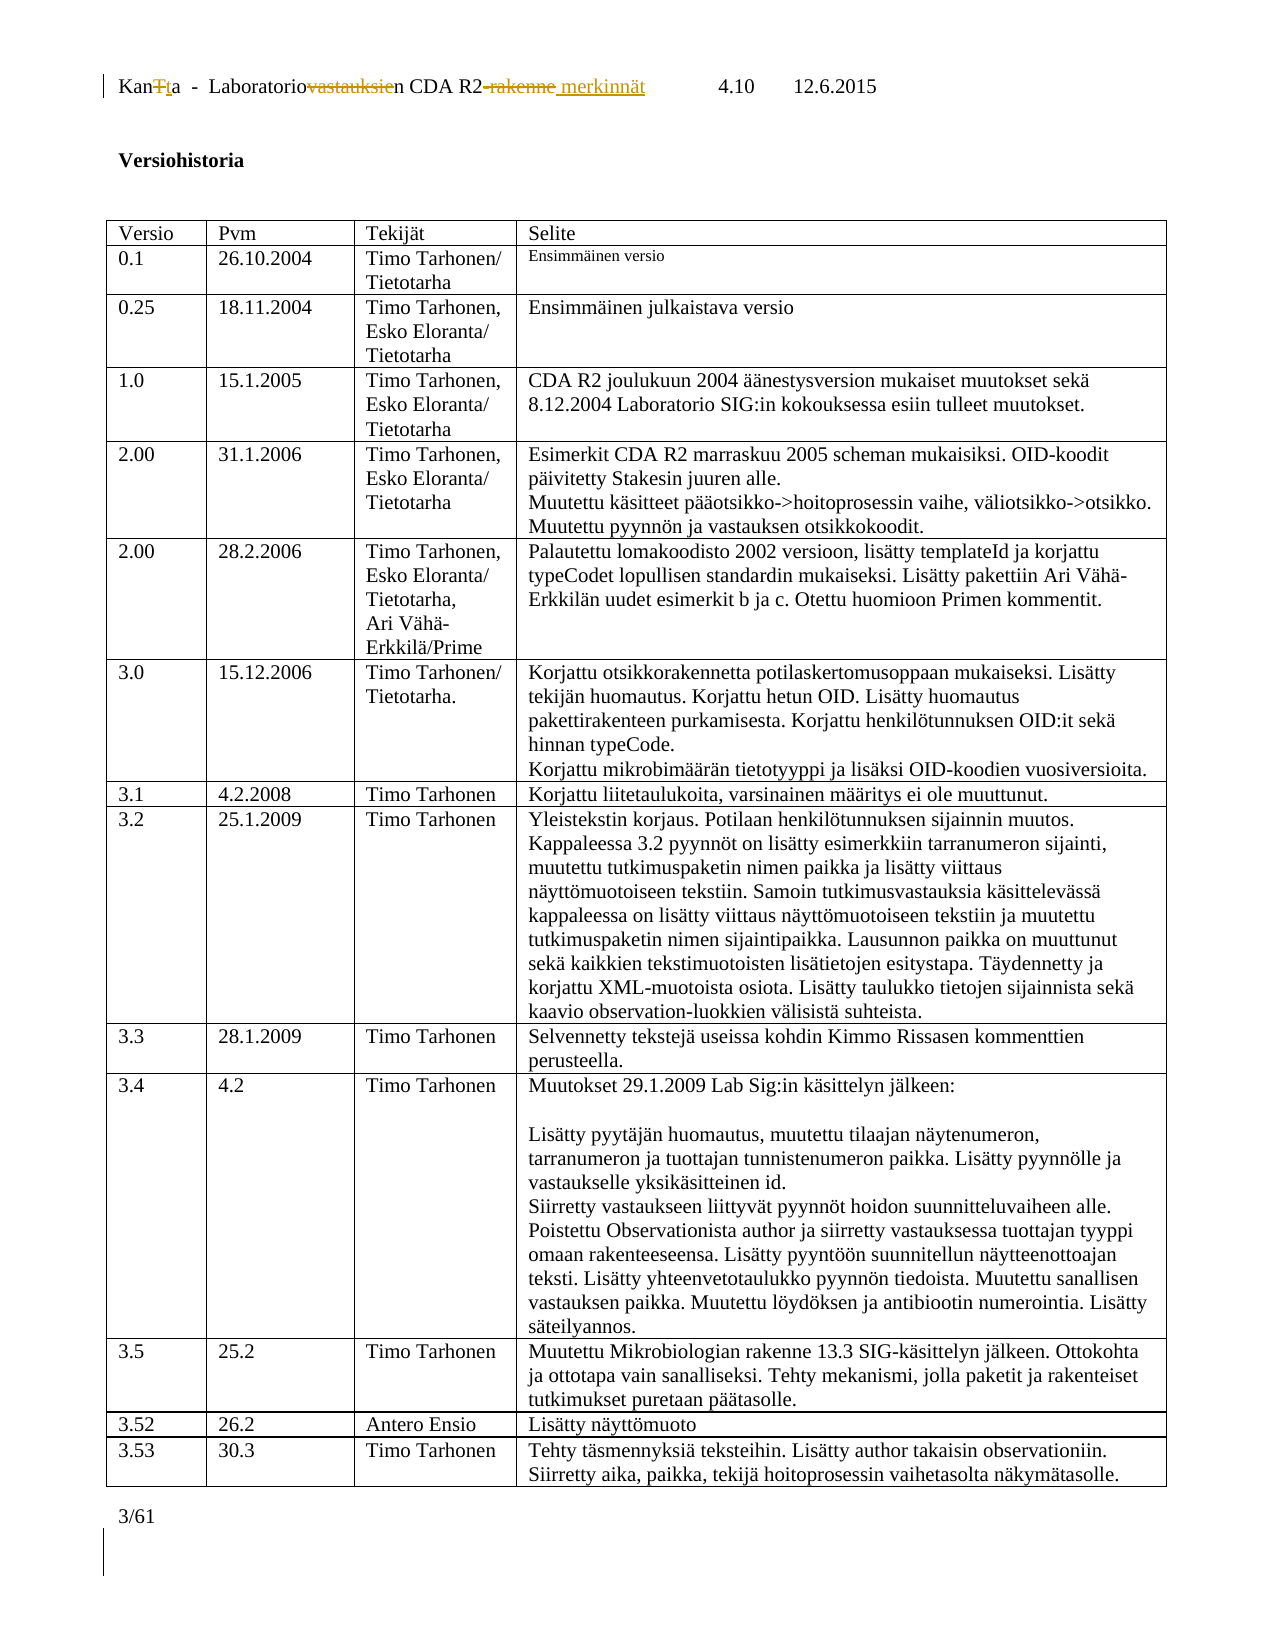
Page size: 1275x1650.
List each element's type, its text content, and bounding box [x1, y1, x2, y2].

table_cell 0.25 [107, 295, 206, 367]
table_cell Timo Tarhonen/ Tietotarha. [355, 660, 516, 781]
table_cell Timo Tarhonen/ Tietotarha [355, 246, 516, 294]
table_cell Timo Tarhonen [355, 1339, 516, 1411]
table_header Versio [107, 221, 206, 245]
table_cell Antero Ensio [355, 1413, 516, 1436]
table_cell Ensimmäinen versio [517, 246, 1166, 294]
table_cell Timo Tarhonen, Esko Eloranta/ Tietotarha, Ari Vähä-Erkkilä/Prime [355, 539, 516, 659]
table_cell Selvennetty tekstejä useissa kohdin Kimmo Rissasen kommenttien perusteella. [517, 1024, 1166, 1072]
table_cell 3.2 [107, 807, 206, 1023]
table_cell Esimerkit CDA R2 marraskuu 2005 scheman mukaisiksi. OID-koodit päivitetty Stakesin juuren alle. Muutettu käsitteet pääotsikko->hoitoprosessin vaihe, väliotsikko->otsikko. Muutettu pyynnön ja vastauksen otsikkokoodit. [517, 442, 1166, 538]
table_cell 1.0 [107, 368, 206, 441]
table_cell Ensimmäinen julkaistava versio [517, 295, 1166, 367]
table_cell 25.1.2009 [207, 807, 354, 1023]
table_cell 4.2.2008 [207, 782, 354, 806]
table_cell 3.52 [107, 1413, 206, 1436]
table_header Tekijät [355, 221, 516, 245]
table_cell 3.4 [107, 1074, 206, 1338]
table_header Selite [517, 221, 1166, 245]
table_cell Lisätty näyttömuoto [517, 1413, 1166, 1436]
table_cell 2.00 [107, 539, 206, 659]
table_cell Timo Tarhonen, Esko Eloranta/ Tietotarha [355, 442, 516, 538]
table_cell Korjattu otsikkorakennetta potilaskertomusoppaan mukaiseksi. Lisätty tekijän huomautus. Korjattu hetun OID. Lisätty huomautus pakettirakenteen purkamisesta. Korjattu henkilötunnuksen OID:it sekä hinnan typeCode. Korjattu mikrobimäärän tietotyyppi ja lisäksi OID-koodien vuosiversioita. [517, 660, 1166, 781]
table_cell 15.12.2006 [207, 660, 354, 781]
table_cell Timo Tarhonen [355, 1024, 516, 1072]
text Versiohistoria [118, 148, 1157, 172]
table_cell Timo Tarhonen [355, 807, 516, 1023]
table_header Pvm [207, 221, 354, 245]
table_cell Muutokset 29.1.2009 Lab Sig:in käsittelyn jälkeen: Lisätty pyytäjän huomautus, muutettu tilaajan näytenumeron, tarranumeron ja tuottajan tunnistenumeron paikka. Lisätty pyynnölle ja vastaukselle yksikäsitteinen id. Siirretty vastaukseen liittyvät pyynnöt hoidon suunnitteluvaiheen alle. Poistettu Observationista author ja siirretty vastauksessa tuottajan tyyppi omaan rakenteeseensa. Lisätty pyyntöön suunnitellun näytteenottoajan teksti. Lisätty yhteenvetotaulukko pyynnön tiedoista. Muutettu sanallisen vastauksen paikka. Muutettu löydöksen ja antibiootin numerointia. Lisätty säteilyannos. [517, 1074, 1166, 1338]
table_cell Timo Tarhonen [355, 782, 516, 806]
table_cell 3.0 [107, 660, 206, 781]
table_cell 30.3 [207, 1438, 354, 1486]
table_cell 28.2.2006 [207, 539, 354, 659]
table_cell 0.1 [107, 246, 206, 294]
table_cell 3.5 [107, 1339, 206, 1411]
table_cell Yleistekstin korjaus. Potilaan henkilötunnuksen sijainnin muutos. Kappaleessa 3.2 pyynnöt on lisätty esimerkkiin tarranumeron sijainti, muutettu tutkimuspaketin nimen paikka ja lisätty viittaus näyttömuotoiseen tekstiin. Samoin tutkimusvastauksia käsittelevässä kappaleessa on lisätty viittaus näyttömuotoiseen tekstiin ja muutettu tutkimuspaketin nimen sijaintipaikka. Lausunnon paikka on muuttunut sekä kaikkien tekstimuotoisten lisätietojen esitystapa. Täydennetty ja korjattu XML-muotoista osiota. Lisätty taulukko tietojen sijainnista sekä kaavio observation-luokkien välisistä suhteista. [517, 807, 1166, 1023]
table_cell Timo Tarhonen, Esko Eloranta/ Tietotarha [355, 368, 516, 441]
table_cell 2.00 [107, 442, 206, 538]
table_cell Muutettu Mikrobiologian rakenne 13.3 SIG-käsittelyn jälkeen. Ottokohta ja ottotapa vain sanalliseksi. Tehty mekanismi, jolla paketit ja rakenteiset tutkimukset puretaan päätasolle. [517, 1339, 1166, 1411]
table_cell Timo Tarhonen, Esko Eloranta/ Tietotarha [355, 295, 516, 367]
table_cell Palautettu lomakoodisto 2002 versioon, lisätty templateId ja korjattu typeCodet lopullisen standardin mukaiseksi. Lisätty pakettiin Ari Vähä-Erkkilän uudet esimerkit b ja c. Otettu huomioon Primen kommentit. [517, 539, 1166, 659]
table_cell 3.53 [107, 1438, 206, 1486]
table_cell 3.3 [107, 1024, 206, 1072]
table_cell 26.10.2004 [207, 246, 354, 294]
table_cell Timo Tarhonen [355, 1074, 516, 1338]
table_cell Tehty täsmennyksiä teksteihin. Lisätty author takaisin observationiin. Siirretty aika, paikka, tekijä hoitoprosessin vaihetasolta näkymätasolle. [517, 1438, 1166, 1486]
table_cell 25.2 [207, 1339, 354, 1411]
table_cell 18.11.2004 [207, 295, 354, 367]
table_cell Timo Tarhonen [355, 1438, 516, 1486]
table_cell 15.1.2005 [207, 368, 354, 441]
table_cell 28.1.2009 [207, 1024, 354, 1072]
table_cell Korjattu liitetaulukoita, varsinainen määritys ei ole muuttunut. [517, 782, 1166, 806]
table_cell 31.1.2006 [207, 442, 354, 538]
table_cell 26.2 [207, 1413, 354, 1436]
table_cell 4.2 [207, 1074, 354, 1338]
table_cell 3.1 [107, 782, 206, 806]
table_cell CDA R2 joulukuun 2004 äänestysversion mukaiset muutokset sekä 8.12.2004 Laboratorio SIG:in kokouksessa esiin tulleet muutokset. [517, 368, 1166, 441]
